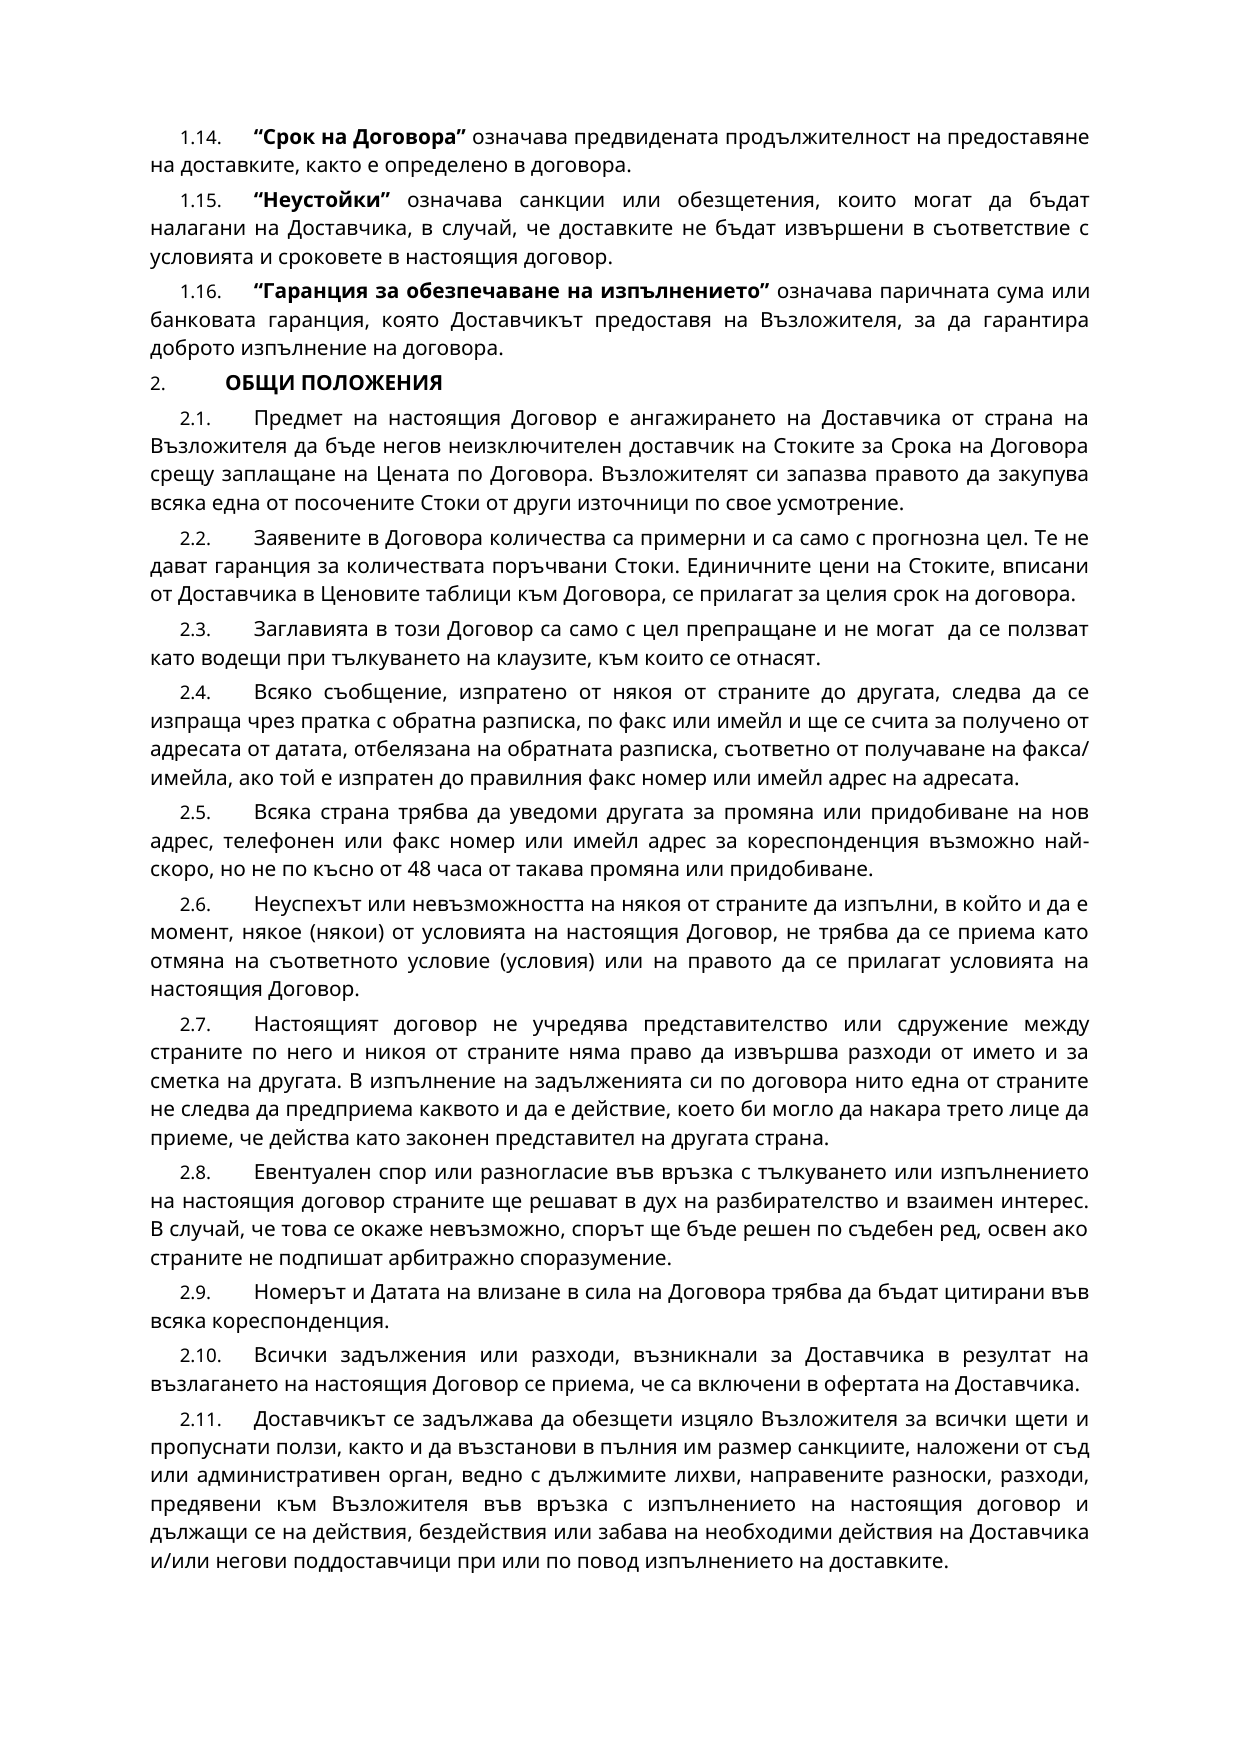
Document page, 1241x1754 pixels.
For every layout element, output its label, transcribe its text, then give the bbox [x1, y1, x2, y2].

list Всяко съобщение, изпратено от някоя от страните до другата, следва да се изпраща чрез пратка с обратна разписка, по факс или имейл и ще се счита за получено от адресата от датата, отбелязана на обратната разписка, съответно от получаване на факса/ имейла, ако той е изпратен до правилния факс номер или имейл адрес на адресата. [150, 677, 1090, 791]
list “Срок на Договора” означава предвидената продължителност на предоставяне на доставките, както е определено в договора. [150, 122, 1090, 179]
list Неуспехът или невъзможността на някоя от страните да изпълни, в който и да е момент, някое (някои) от условията на настоящия Договор, не трябва да се приема като отмяна на съответното условие (условия) или на правото да се прилагат условията на настоящия Договор. [150, 889, 1090, 1003]
list Евентуален спор или разногласие във връзка с тълкуването или изпълнението на настоящия договор страните ще решават в дух на разбирателство и взаимен интерес. В случай, че това се окаже невъзможно, спорът ще бъде решен по съдебен ред, освен ако страните не подпишат арбитражно споразумение. [150, 1157, 1090, 1271]
list Доставчикът се задължава да обезщети изцяло Възложителя за всички щети и пропуснати ползи, както и да възстанови в пълния им размер санкциите, наложени от съд или административен орган, ведно с дължимите лихви, направените разноски, разходи, предявени към Възложителя във връзка с изпълнението на настоящия договор и дължащи се на действия, бездействия или забава на необходими действия на Доставчика и/или негови поддоставчици при или по повод изпълнението на доставките. [150, 1404, 1090, 1574]
list Всички задължения или разходи, възникнали за Доставчика в резултат на възлагането на настоящия Договор се приема, че са включени в офертата на Доставчика. [150, 1341, 1090, 1397]
list Номерът и Датата на влизане в сила на Договора трябва да бъдат цитирани във всяка кореспонденция. [150, 1277, 1090, 1334]
list “Неустойки” означава санкции или обезщетения, които могат да бъдат налагани на Доставчика, в случай, че доставките не бъдат извършени в съответствие с условията и сроковете в настоящия договор. [150, 185, 1090, 270]
list Всяка страна трябва да уведоми другата за промяна или придобиване на нов адрес, телефонен или факс номер или имейл адрес за кореспонденция възможно най-скоро, но не по късно от 48 часа от такава промяна или придобиване. [150, 797, 1090, 883]
list Заглавията в този Договор са само с цел препращане и не могат да се ползват като водещи при тълкуването на клаузите, към които се отнасят. [150, 614, 1090, 671]
list Предмет на настоящия Договор е ангажирането на Доставчика от страна на Възложителя да бъде негов неизключителен доставчик на Стоките за Срока на Договора срещу заплащане на Цената по Договора. Възложителят си запазва правото да закупува всяка една от посочените Стоки от други източници по свое усмотрение. [150, 403, 1090, 516]
list Настоящият договор не учредява представителство или сдружение между страните по него и никоя от страните няма право да извършва разходи от името и за сметка на другата. В изпълнение на задълженията си по договора нито една от страните не следва да предприема каквото и да е действие, което би могло да накара трето лице да приеме, че действа като законен представител на другата страна. [150, 1009, 1090, 1151]
list “Гаранция за обезпечаване на изпълнението” означава паричната сума или банковата гаранция, която Доставчикът предоставя на Възложителя, за да гарантира доброто изпълнение на договора. [150, 276, 1090, 362]
list ОБЩИ ПОЛОЖЕНИЯ [150, 368, 1090, 396]
list Заявените в Договора количества са примерни и са само с прогнозна цел. Те не дават гаранция за количествата поръчвани Стоки. Единичните цени на Стоките, вписани от Доставчика в Ценовите таблици към Договора, се прилагат за целия срок на договора. [150, 523, 1090, 608]
